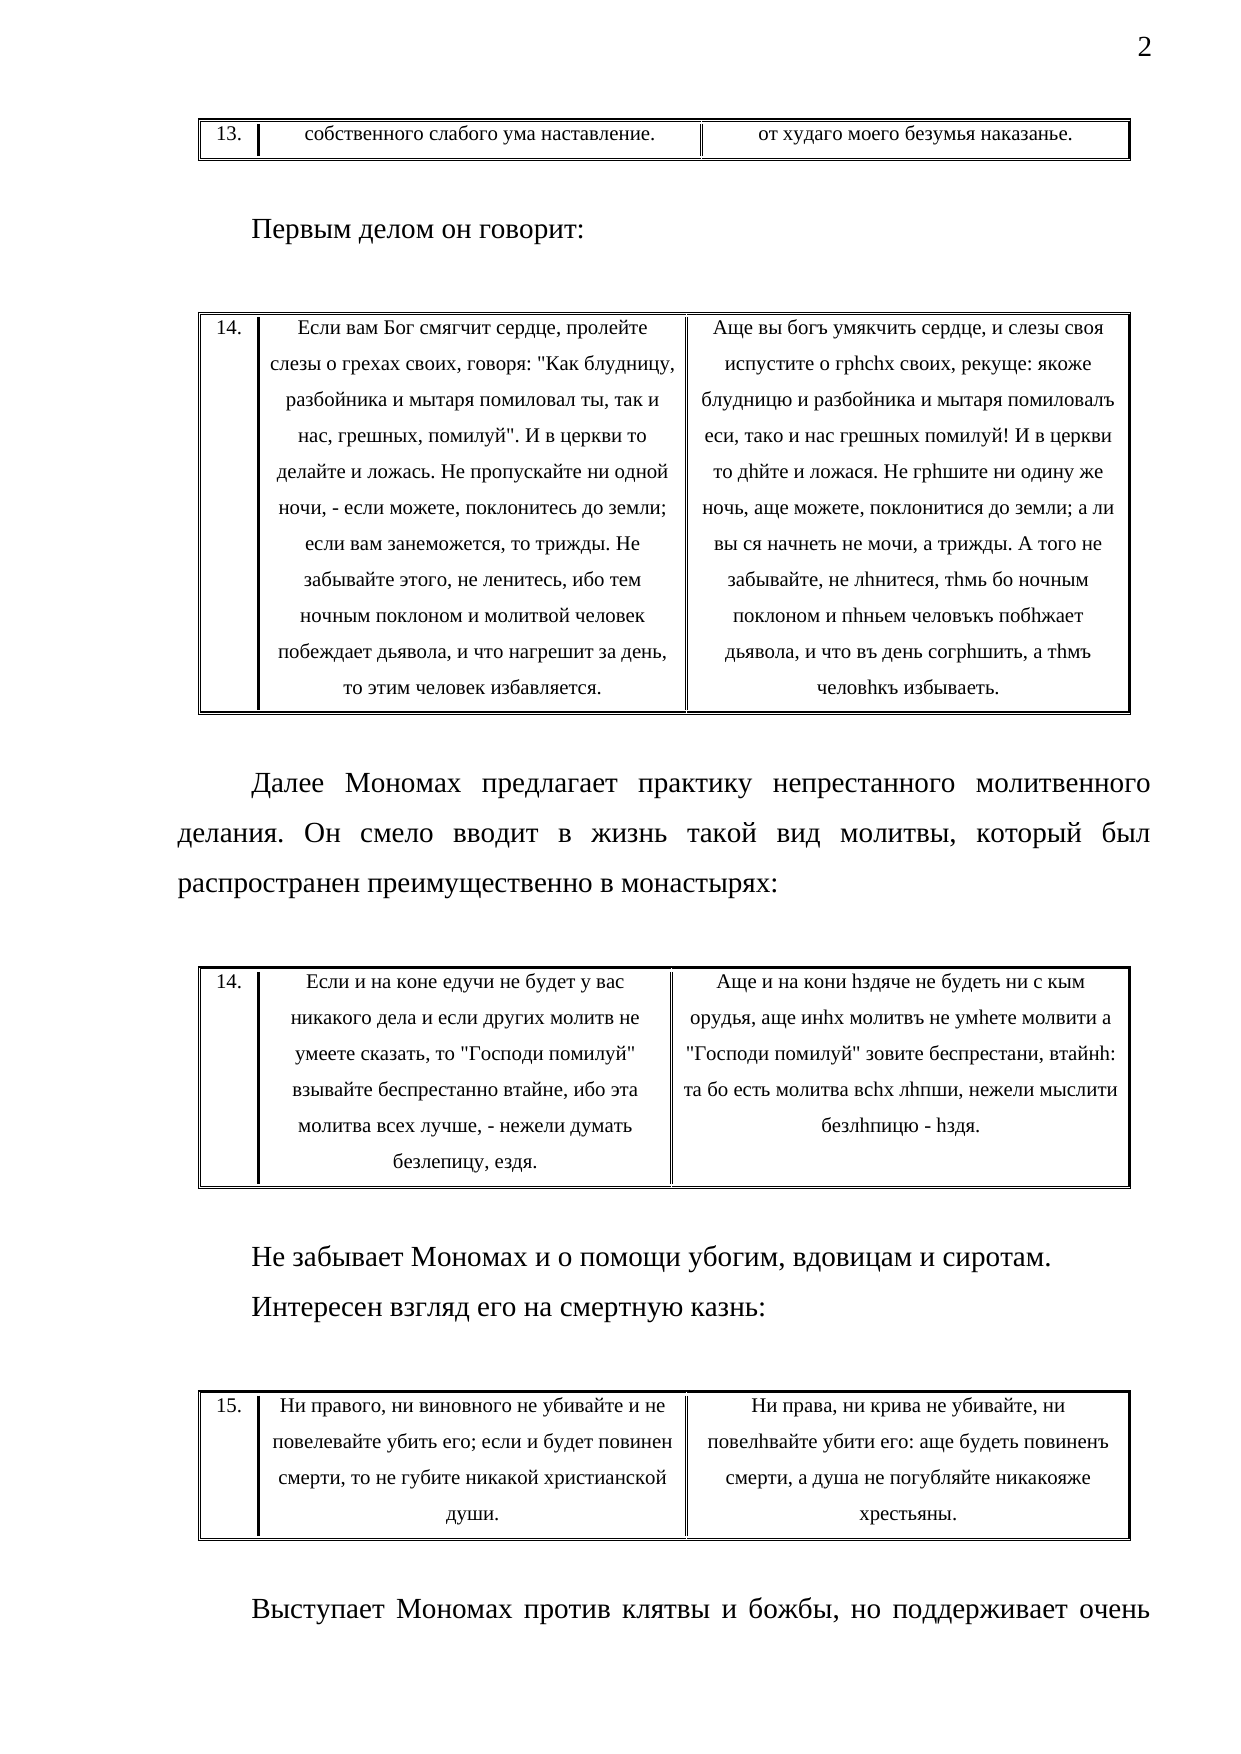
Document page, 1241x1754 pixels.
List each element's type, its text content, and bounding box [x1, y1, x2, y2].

table_header 14. [201, 969, 258, 1186]
text Далее Мономах предлагает практику непрестанного молитвенного делания. Он смело вводит в жизнь такой вид молитвы, который был распространен преимущественно в монастырях: [177, 765, 1152, 899]
table_header от худаго моего безумья наказанье. [701, 122, 1128, 157]
table_header собственного слабого ума наставление. [258, 122, 701, 157]
table_header Аще и на кони hздяче не будеть ни с кым орудья, аще инhх молитвъ не умhете молвити а "Господи помилуй" зовите беспрестани, втайнh: та бо есть молитва всhх лhпши, нежели мыслити безлhпицю - hздя. [672, 969, 1128, 1186]
table_header 13. [201, 122, 258, 157]
text Не забывает Мономах и о помощи убогим, вдовицам и сиротам. [177, 1239, 1152, 1273]
table_header Если и на коне едучи не будет у вас никакого дела и если других молитв не умеете сказать, то "Господи помилуй" взывайте беспрестанно втайне, ибо эта молитва всех лучше, - нежели думать безлепицу, ездя. [258, 969, 672, 1186]
table_header 15. [201, 1393, 258, 1537]
table_header Ни правого, ни виновного не убивайте и не повелевайте убить его; если и будет повинен смерти, то не губите никакой христианской души. [258, 1393, 687, 1537]
text Первым делом он говорит: [177, 211, 1152, 244]
table_header Ни права, ни крива не убивайте, ни повелhвайте убити его: аще будеть повиненъ смерти, а душа не погубляйте никакояже хрестьяны. [687, 1393, 1128, 1537]
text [177, 1591, 1152, 1624]
text Интересен взгляд его на смертную казнь: [177, 1289, 1152, 1323]
table_header Если вам Бог смягчит сердце, пролейте слезы о грехах своих, говоря: "Как блудницу, разбойника и мытаря помиловал ты, так и нас, грешных, помилуй". И в церкви то делайте и ложась. Не пропускайте ни одной ночи, - если можете, поклонитесь до земли; если вам занеможется, то трижды. Не забывайте этого, не ленитесь, ибо тем ночным поклоном и молитвой человек побеждает дьявола, и что нагрешит за день, то этим человек избавляется. [258, 315, 687, 711]
table_header Аще вы богъ умякчить сердце, и слезы своя испустите о грhсhх своих, рекуще: якоже блудницю и разбойника и мытаря помиловалъ еси, тако и нас грешных помилуй! И в церкви то дhйте и ложася. Не грhшите ни одину же ночь, аще можете, поклонитися до земли; а ли вы ся начнеть не мочи, а трижды. А того не забывайте, не лhнитеся, тhмь бо ночным поклоном и пhньем человъкъ побhжает дьявола, и что въ день согрhшить, а тhмъ человhкъ избываеть. [687, 315, 1128, 711]
table_header 14. [201, 315, 258, 711]
